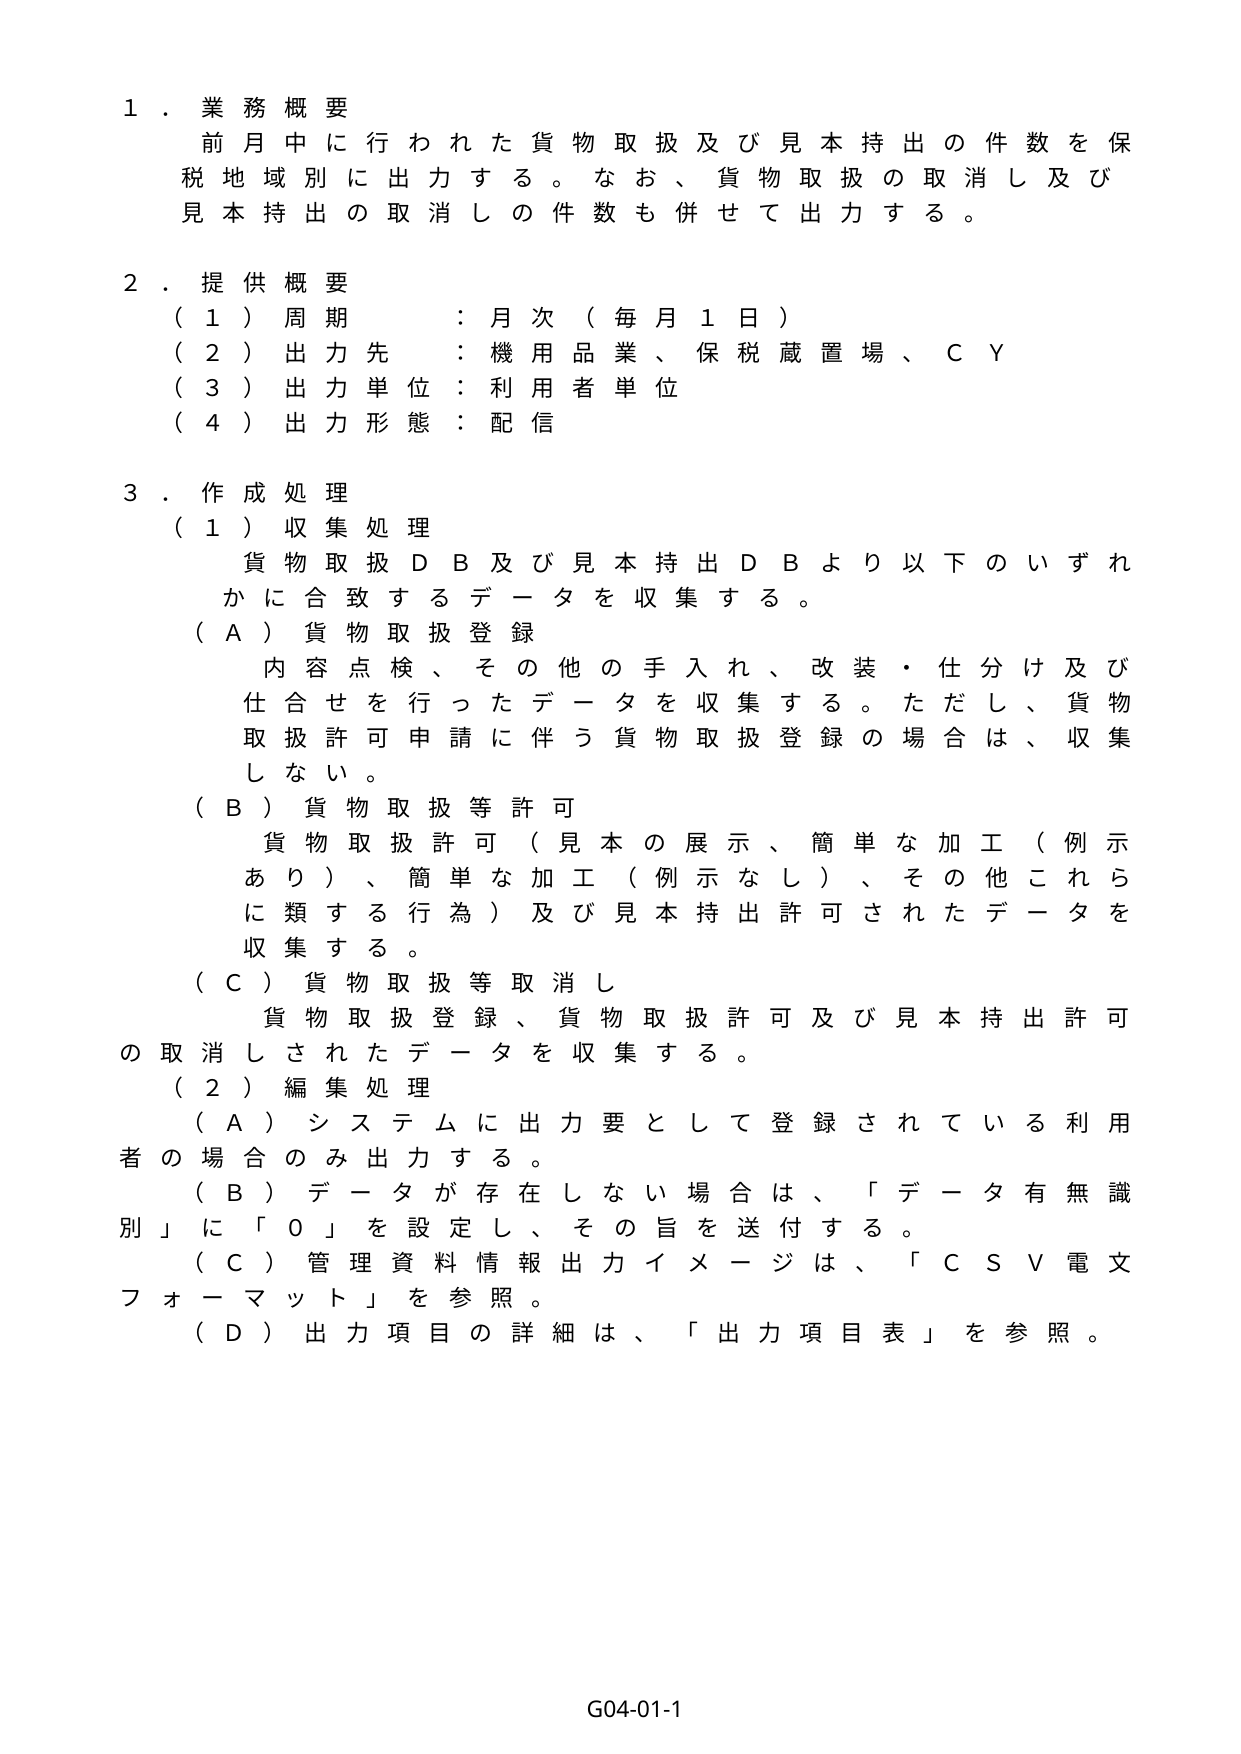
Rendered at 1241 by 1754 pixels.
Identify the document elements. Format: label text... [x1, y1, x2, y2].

text 内容点検、その他の手入れ、改装・仕分け及び仕合せを行ったデータを収集する。ただし、貨物取扱許可申請に伴う貨物取扱登録の場合は、収集しない。 [228, 649, 1150, 789]
text （２）編集処理 [119, 1069, 1150, 1104]
text 貨物取扱許可（見本の展示、簡単な加工（例示あり）、簡単な加工（例示なし）、その他これらに類する行為）及び見本持出許可されたデータを収集する。 [228, 824, 1150, 964]
text （Ｂ）データが存在しない場合は、「データ有無識別」に「０」を設定し、その旨を送付する。 [119, 1174, 1150, 1244]
text （３）出力単位：利用者単位 [119, 369, 1150, 404]
text 貨物取扱登録、貨物取扱許可及び見本持出許可の取消しされたデータを収集する。 [119, 999, 1150, 1069]
text （Ｃ）貨物取扱等取消し [119, 964, 1150, 999]
text （Ｃ）管理資料情報出力イメージは、「ＣＳＶ電文フォーマット」を参照。 [119, 1244, 1150, 1314]
text ３．作成処理 [119, 474, 1150, 509]
text ２．提供概要 [119, 264, 1150, 299]
text （２）出力先 ：機用品業、保税蔵置場、ＣＹ [119, 334, 1150, 369]
text （Ｄ）出力項目の詳細は、「出力項目表」を参照。 [119, 1314, 1150, 1349]
text 貨物取扱ＤＢ及び見本持出ＤＢより以下のいずれかに合致するデータを収集する。 [202, 544, 1150, 614]
text 前月中に行われた貨物取扱及び見本持出の件数を保税地域別に出力する。なお、貨物取扱の取消し及び見本持出の取消しの件数も併せて出力する。 [163, 124, 1150, 229]
text １．業務概要 [119, 89, 1150, 124]
text （４）出力形態：配信 [119, 404, 1150, 439]
text （Ａ）システムに出力要として登録されている利用者の場合のみ出力する。 [119, 1104, 1150, 1174]
text （Ａ）貨物取扱登録 [119, 614, 1150, 649]
text （１）収集処理 [119, 509, 1150, 544]
text （１）周期 ：月次（毎月１日） [119, 299, 1150, 334]
text （Ｂ）貨物取扱等許可 [119, 789, 1150, 824]
